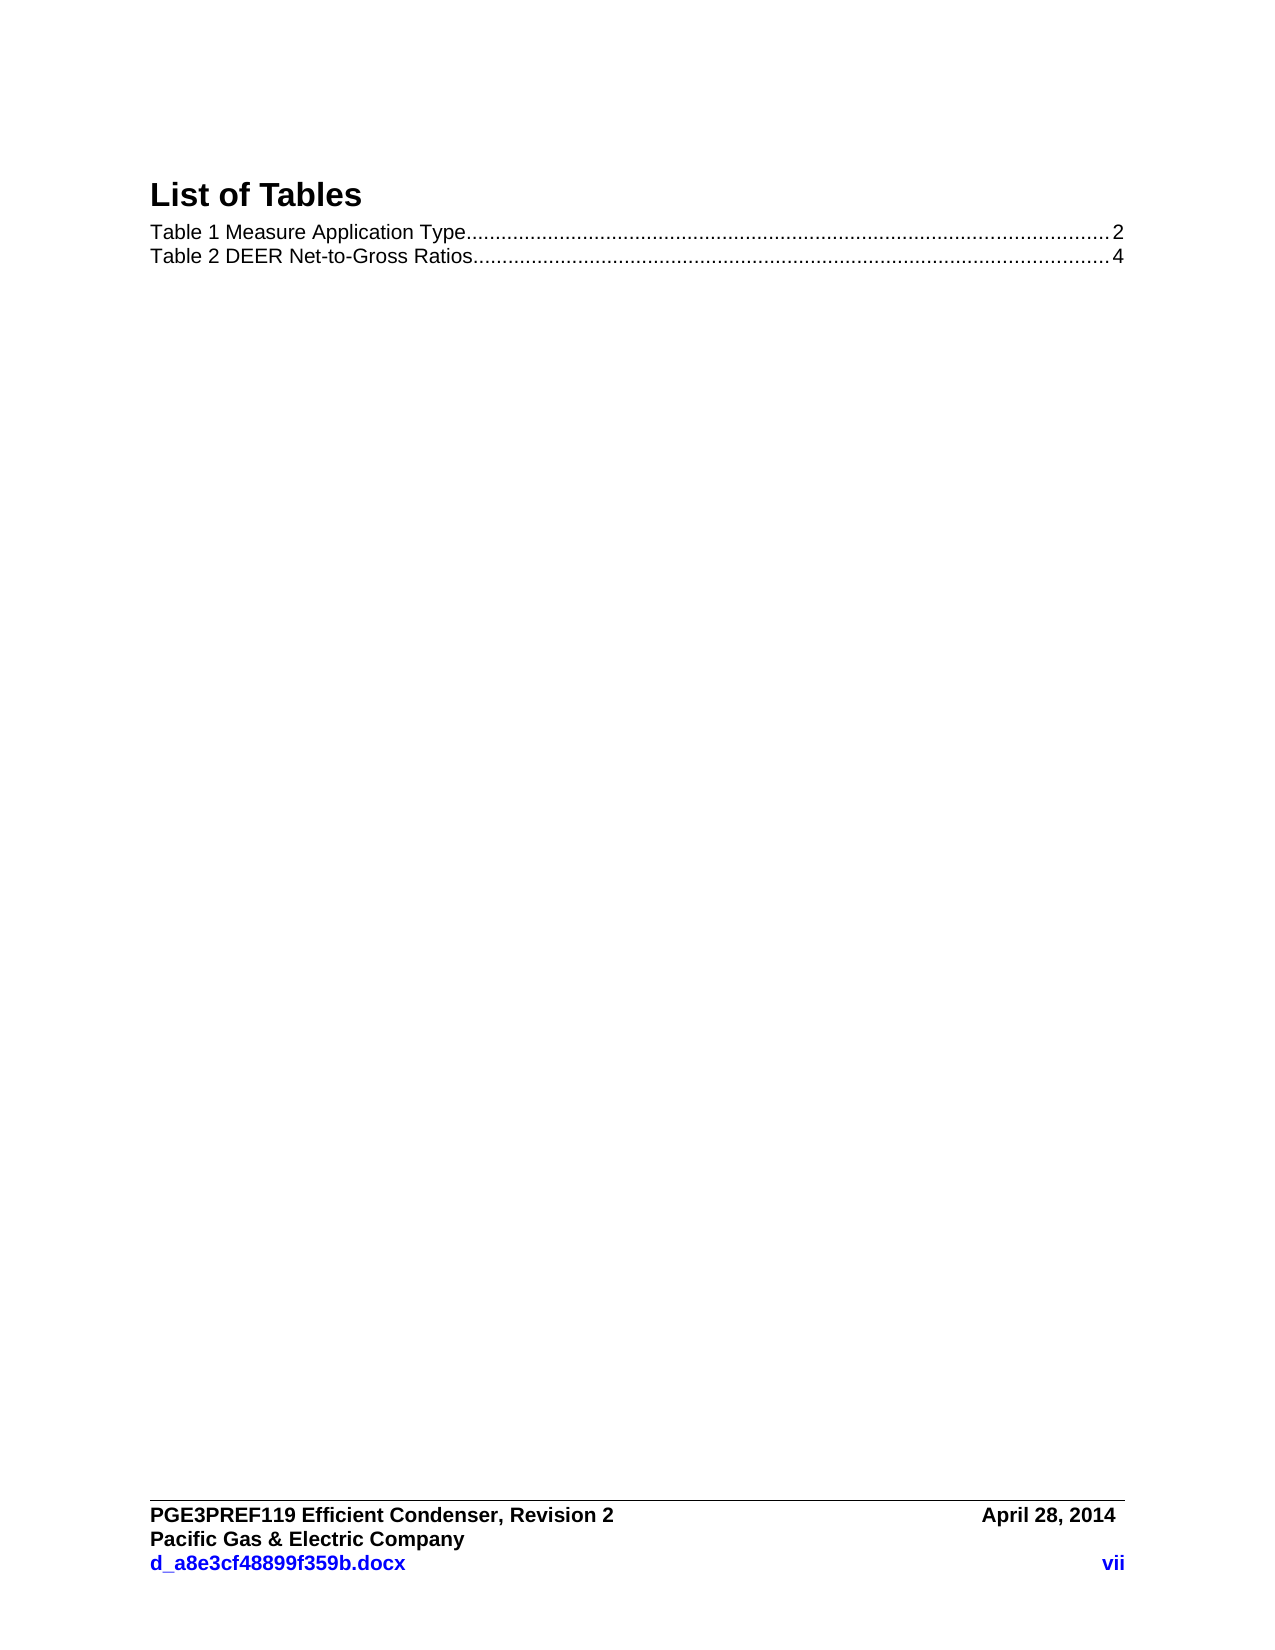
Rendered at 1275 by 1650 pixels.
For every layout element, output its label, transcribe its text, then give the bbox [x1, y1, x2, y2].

text Table 2 DEER Net-to-Gross Ratios 4 [150, 244, 1125, 268]
text Table 1 Measure Application Type 2 [150, 220, 1125, 244]
subtitle List of Tables [150, 175, 1125, 213]
